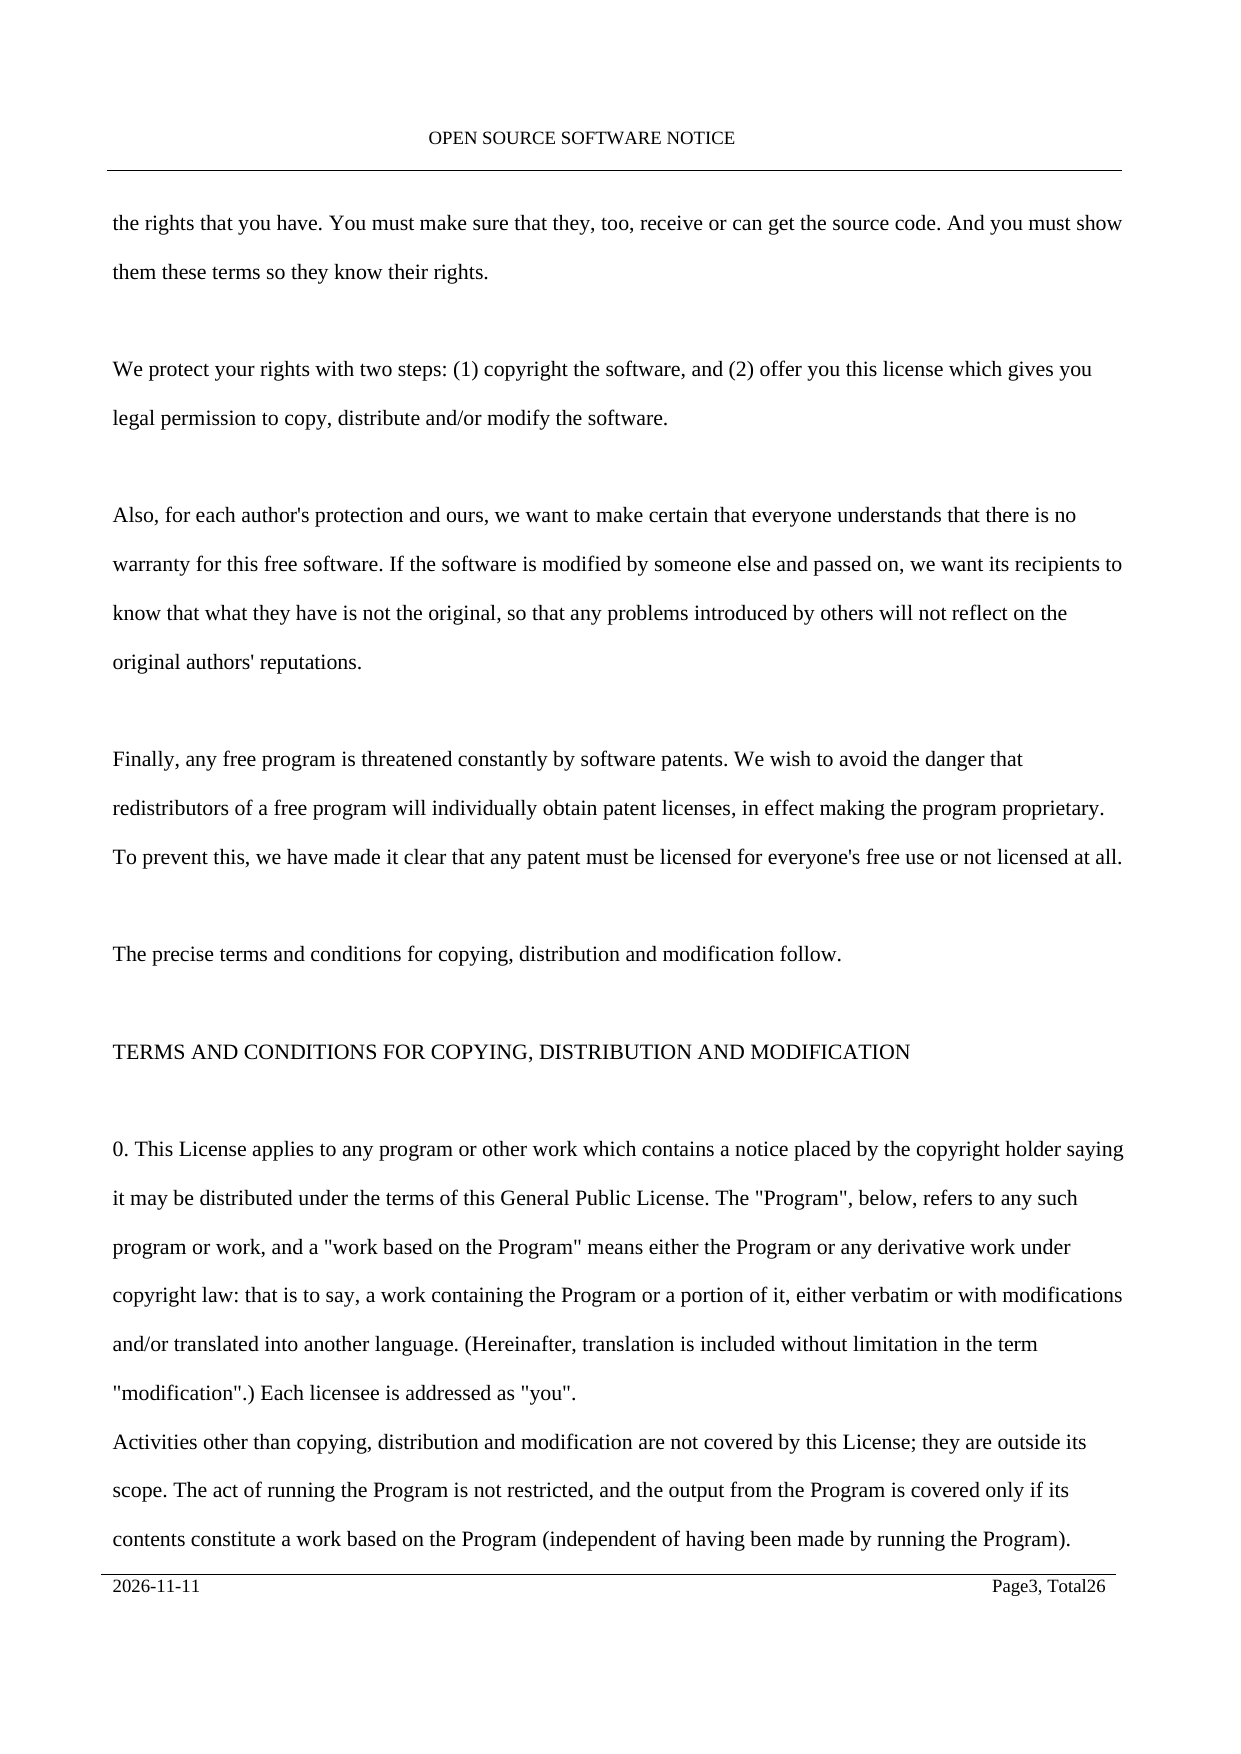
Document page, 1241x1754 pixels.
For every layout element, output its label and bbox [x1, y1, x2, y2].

text [112, 206, 1128, 1555]
